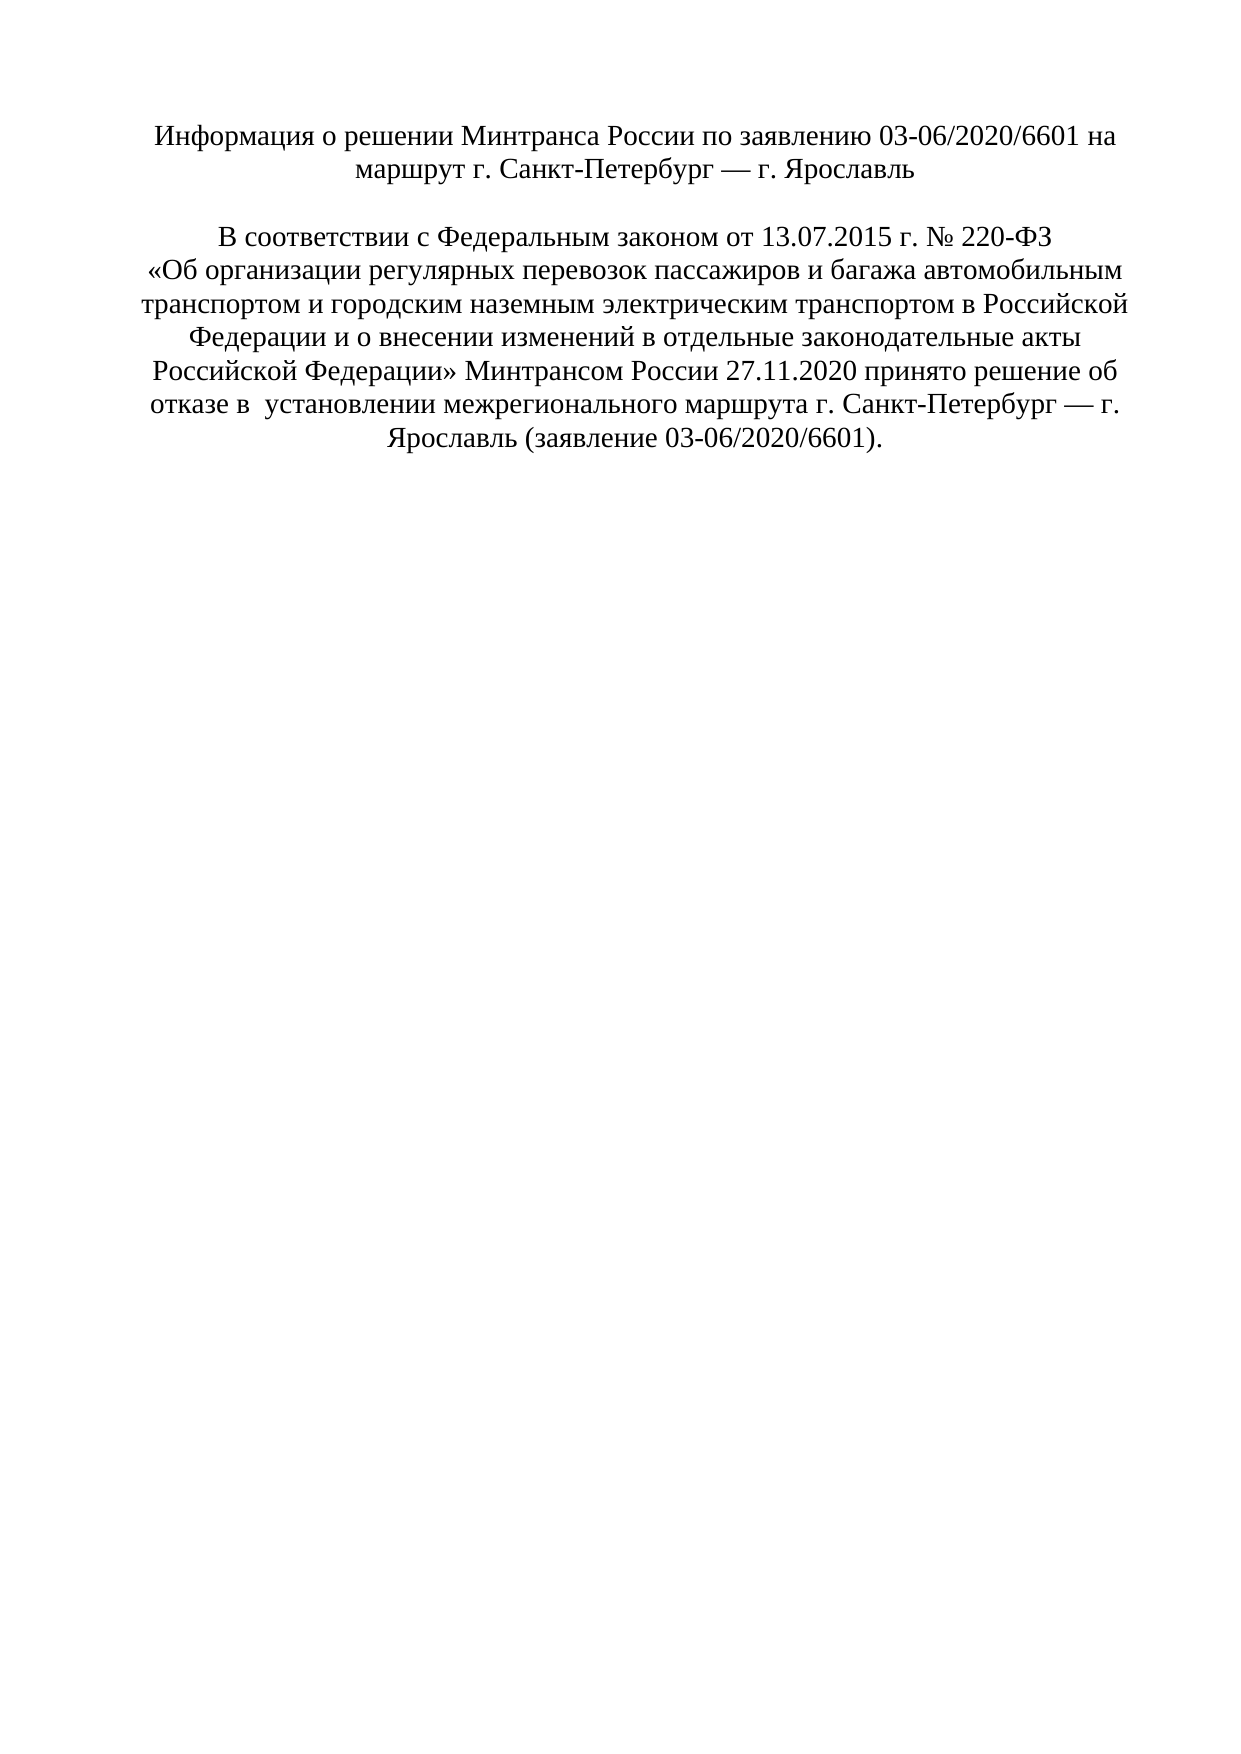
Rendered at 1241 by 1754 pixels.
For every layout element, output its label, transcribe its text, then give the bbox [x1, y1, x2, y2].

text В соответствии с Федеральным законом от 13.07.2015 г. № 220-ФЗ «Об организации регулярных перевозок пассажиров и багажа автомобильным транспортом и городским наземным электрическим транспортом в Российской Федерации и о внесении изменений в отдельные законодательные акты Российской Федерации» Минтрансом России 27.11.2020 принято решение об отказе в установлении межрегионального маршрута г. Санкт-Петербург — г. Ярославль (заявление 03-06/2020/6601). [118, 219, 1152, 453]
text Информация о решении Минтранса России по заявлению 03-06/2020/6601 на маршрут г. Санкт-Петербург — г. Ярославль [118, 118, 1152, 185]
